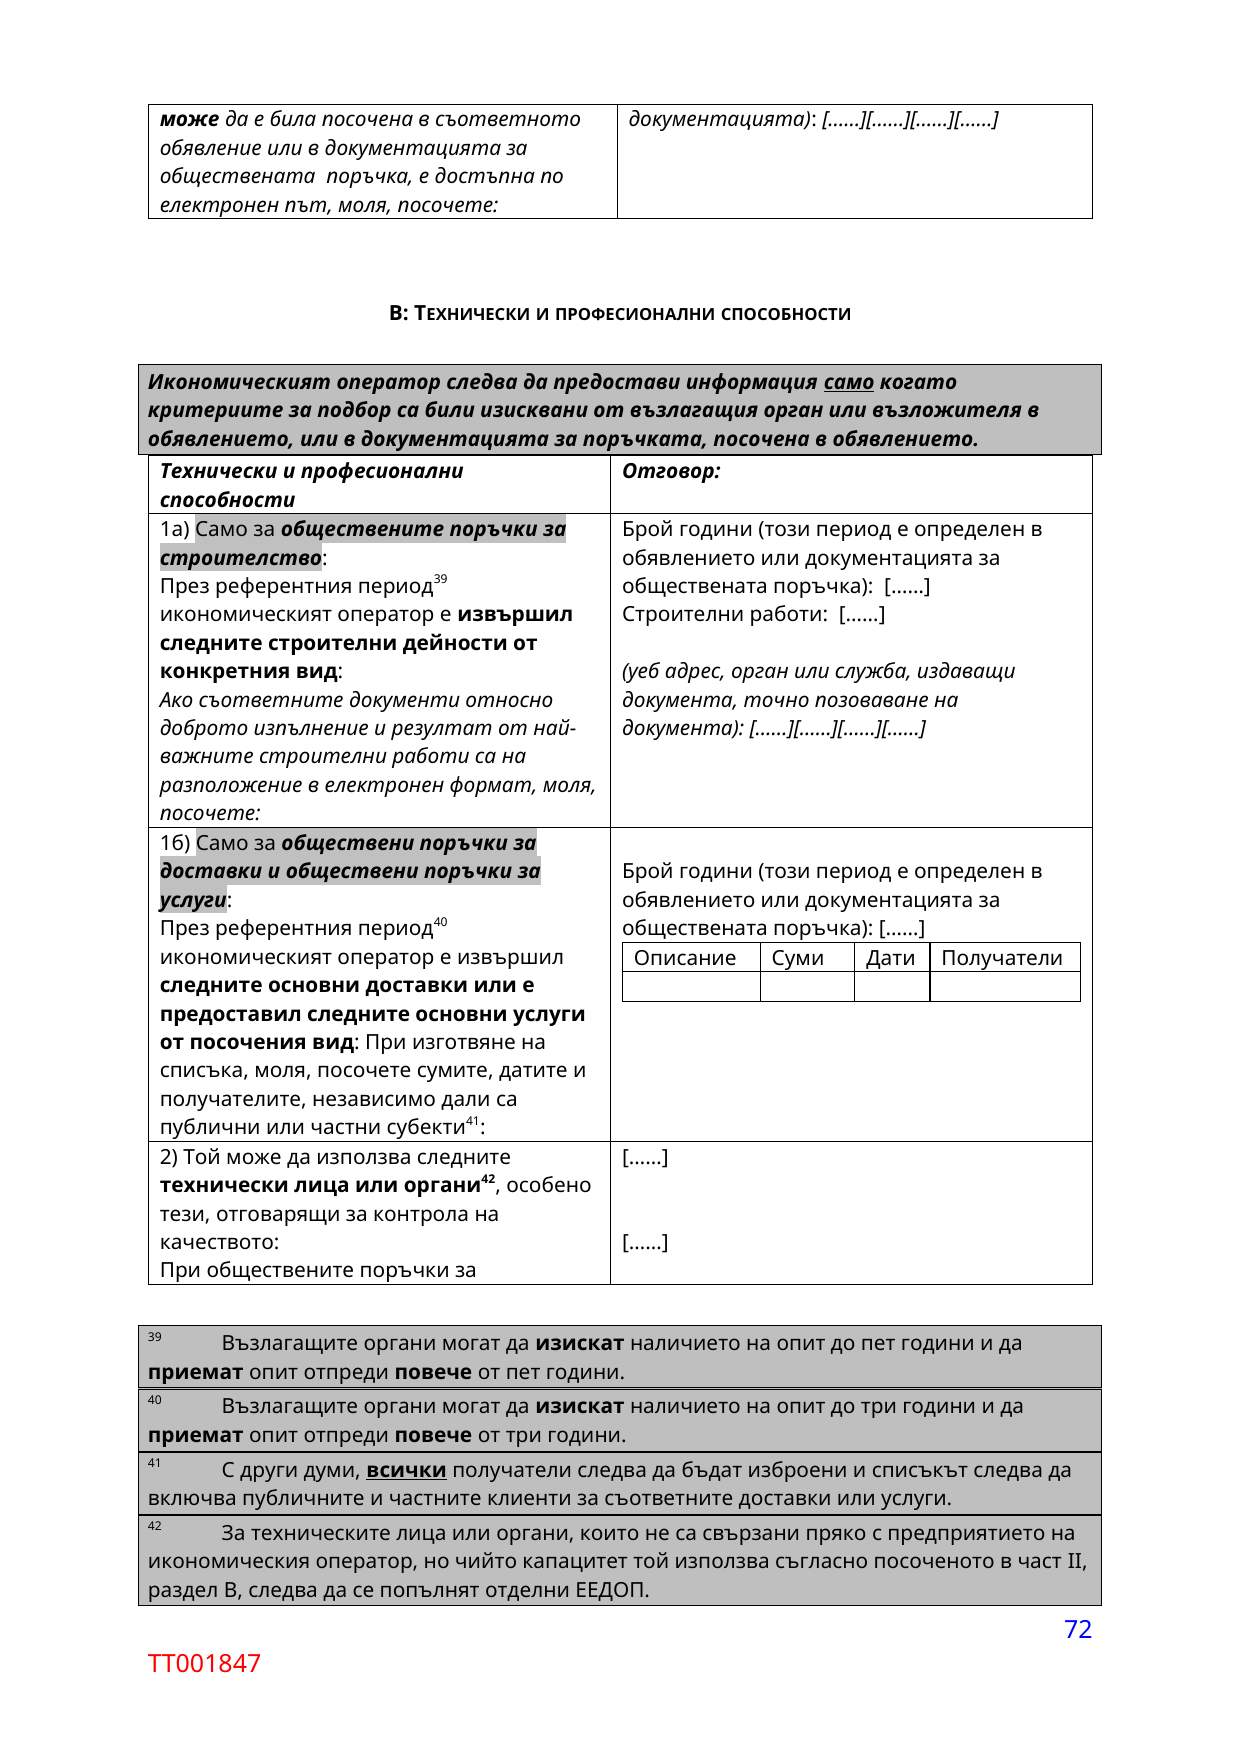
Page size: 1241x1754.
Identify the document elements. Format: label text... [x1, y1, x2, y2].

table_header Технически и професионални способности [149, 456, 610, 513]
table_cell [149, 105, 617, 218]
table_cell 1а) Само за обществените поръчки за строителство: През референтния период икономическият оператор е извършил следните строителни дейности от конкретния вид: Ако съответните документи относно доброто изпълнение и резултат от най-важните строителни работи са на разположение в електронен формат, моля, посочете: [149, 514, 610, 827]
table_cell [149, 1142, 610, 1284]
table_cell Брой години (този период е определен в обявлението или документацията за обществената поръчка): [……] [611, 828, 1092, 1141]
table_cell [618, 105, 1092, 218]
table_cell 1б) Само за обществени поръчки за доставки и обществени поръчки за услуги: През референтния период икономическият оператор е извършил следните основни доставки или е предоставил следните основни услуги от посочения вид: При изготвяне на списъка, моля, посочете сумите, датите и получателите, независимо дали са публични или частни субекти: [149, 828, 610, 1141]
table_cell [……] [……] [611, 1142, 1092, 1284]
table_header Отговор: [611, 456, 1092, 513]
table_cell Брой години (този период е определен в обявлението или документацията за обществената поръчка): [……] Строителни работи: [……] (уеб адрес, орган или служба, издаващи документа, точно позоваване на документа): [……][……][……][……] [611, 514, 1092, 827]
text В: Технически и професионални способности [148, 298, 1092, 326]
text Икономическият оператор следва да предостави информация само когато критериите за подбор са били изисквани от възлагащия орган или възложителя в обявлението, или в документацията за поръчката, посочена в обявлението. [139, 365, 1101, 454]
